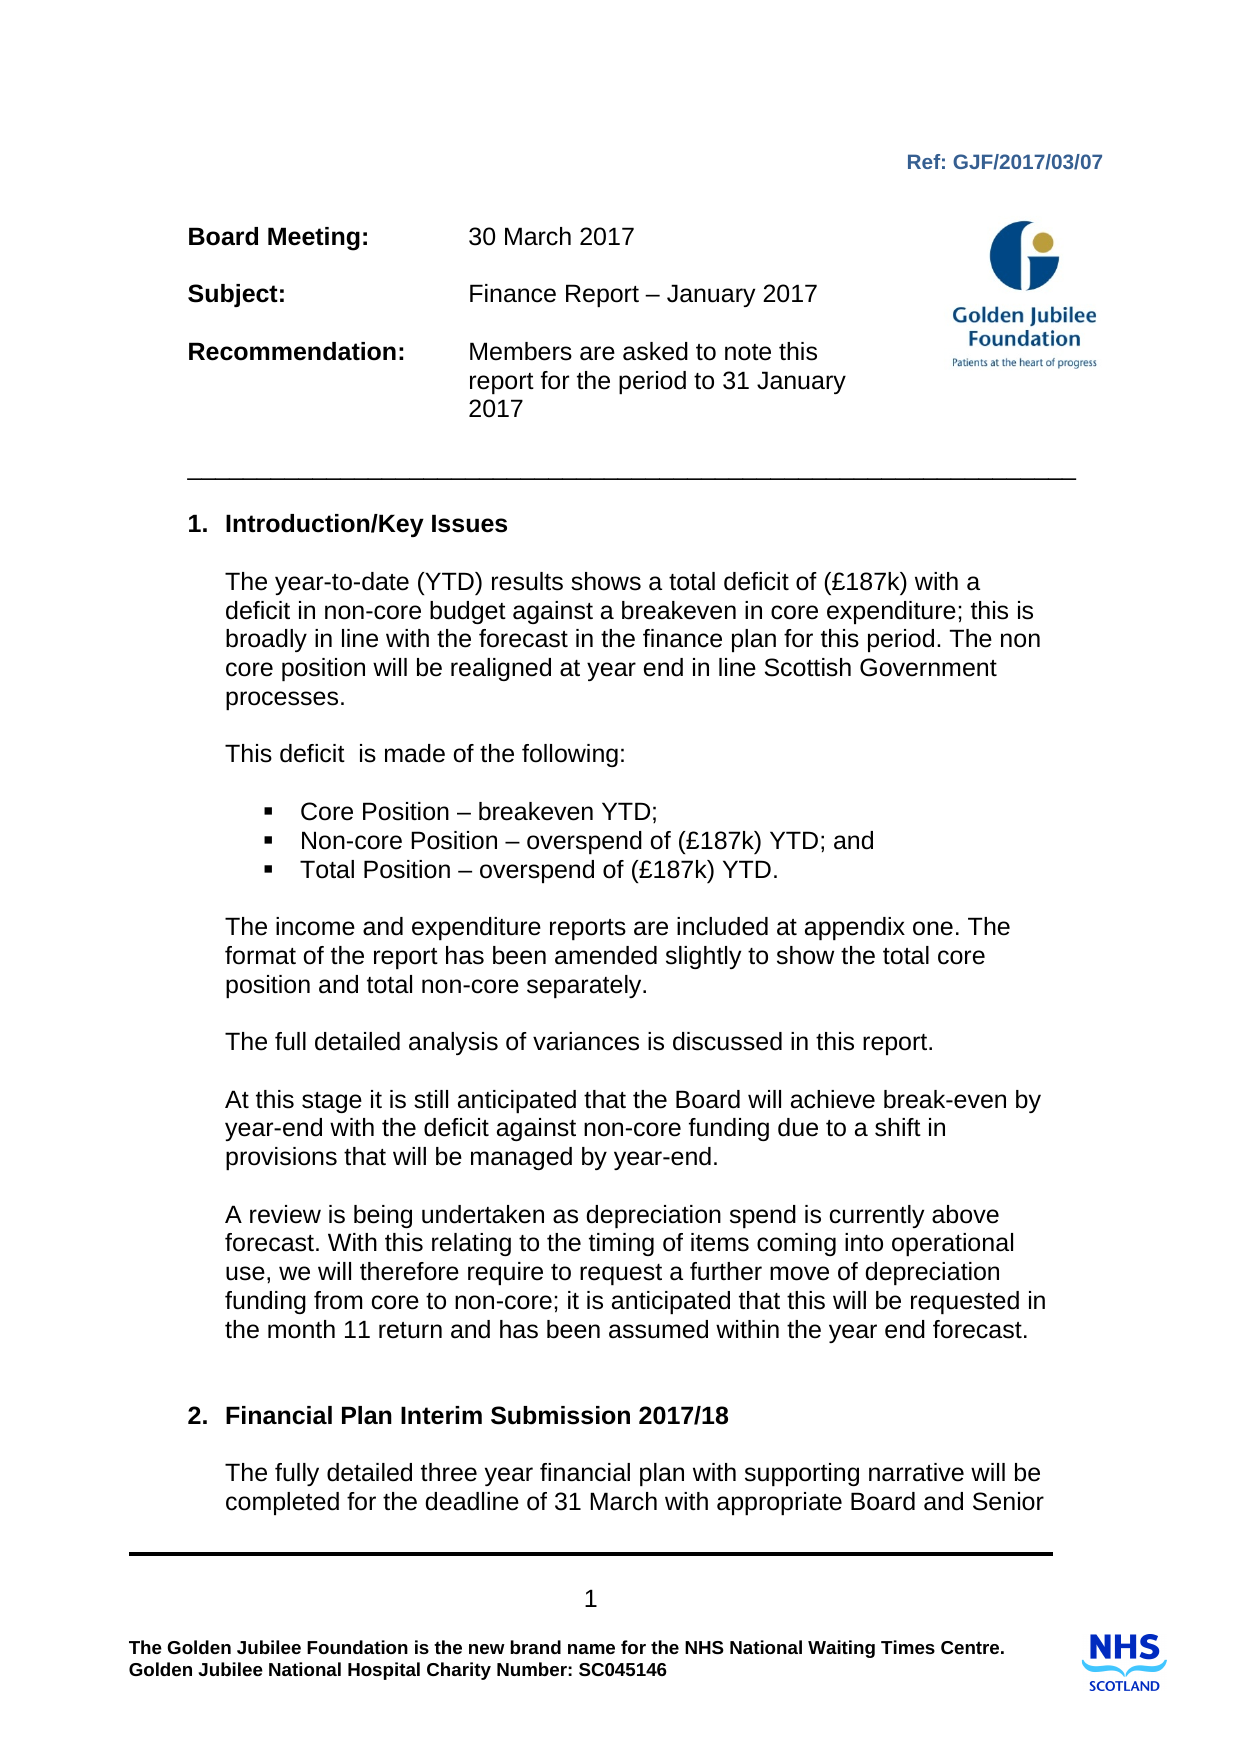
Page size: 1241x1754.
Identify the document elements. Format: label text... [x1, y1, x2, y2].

text The year-to-date (YTD) results shows a total deficit of (£187k) with a deficit in non-core budget against a breakeven in core expenditure; this is broadly in line with the forecast in the finance plan for this period. The non core position will be realigned at year end in line Scottish Government processes. [225, 567, 1053, 711]
text Subject: Finance Report – January 2017 [187, 279, 912, 308]
text Recommendation: Members are asked to note this report for the period to 31 January 2017 [187, 337, 1034, 423]
picture [912, 183, 1138, 412]
picture [1081, 1634, 1167, 1691]
text At this stage it is still anticipated that the Board will achieve break-even by year-end with the deficit against non-core funding due to a shift in provisions that will be managed by year-end. [225, 1085, 1053, 1171]
list Core Position – breakeven YTD; [262, 797, 1053, 826]
list Total Position – overspend of (£187k) YTD. [262, 854, 1053, 883]
text This deficit is made of the following: [225, 739, 1053, 768]
text A review is being undertaken as depreciation spend is currently above forecast. With this relating to the timing of items coming into operational use, we will therefore require to request a further move of depreciation funding from core to non-core; it is anticipated that this will be requested in the month 11 return and has been assumed within the year end forecast. [225, 1200, 1053, 1343]
text The full detailed analysis of variances is discussed in this report. [225, 1027, 1053, 1056]
subtitle Introduction/Key Issues [187, 509, 1053, 538]
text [225, 1458, 1053, 1516]
text ________________________________________________________________ [187, 452, 1103, 481]
subtitle Board Meeting: 30 March 2017 [187, 222, 912, 251]
list Non-core Position – overspend of (£187k) YTD; and [262, 826, 1053, 854]
text Ref: GJF/2017/03/07 [131, 150, 1103, 174]
subtitle Financial Plan Interim Submission 2017/18 [187, 1401, 1053, 1430]
text The income and expenditure reports are included at appendix one. The format of the report has been amended slightly to show the total core position and total non-core separately. [225, 912, 1053, 998]
